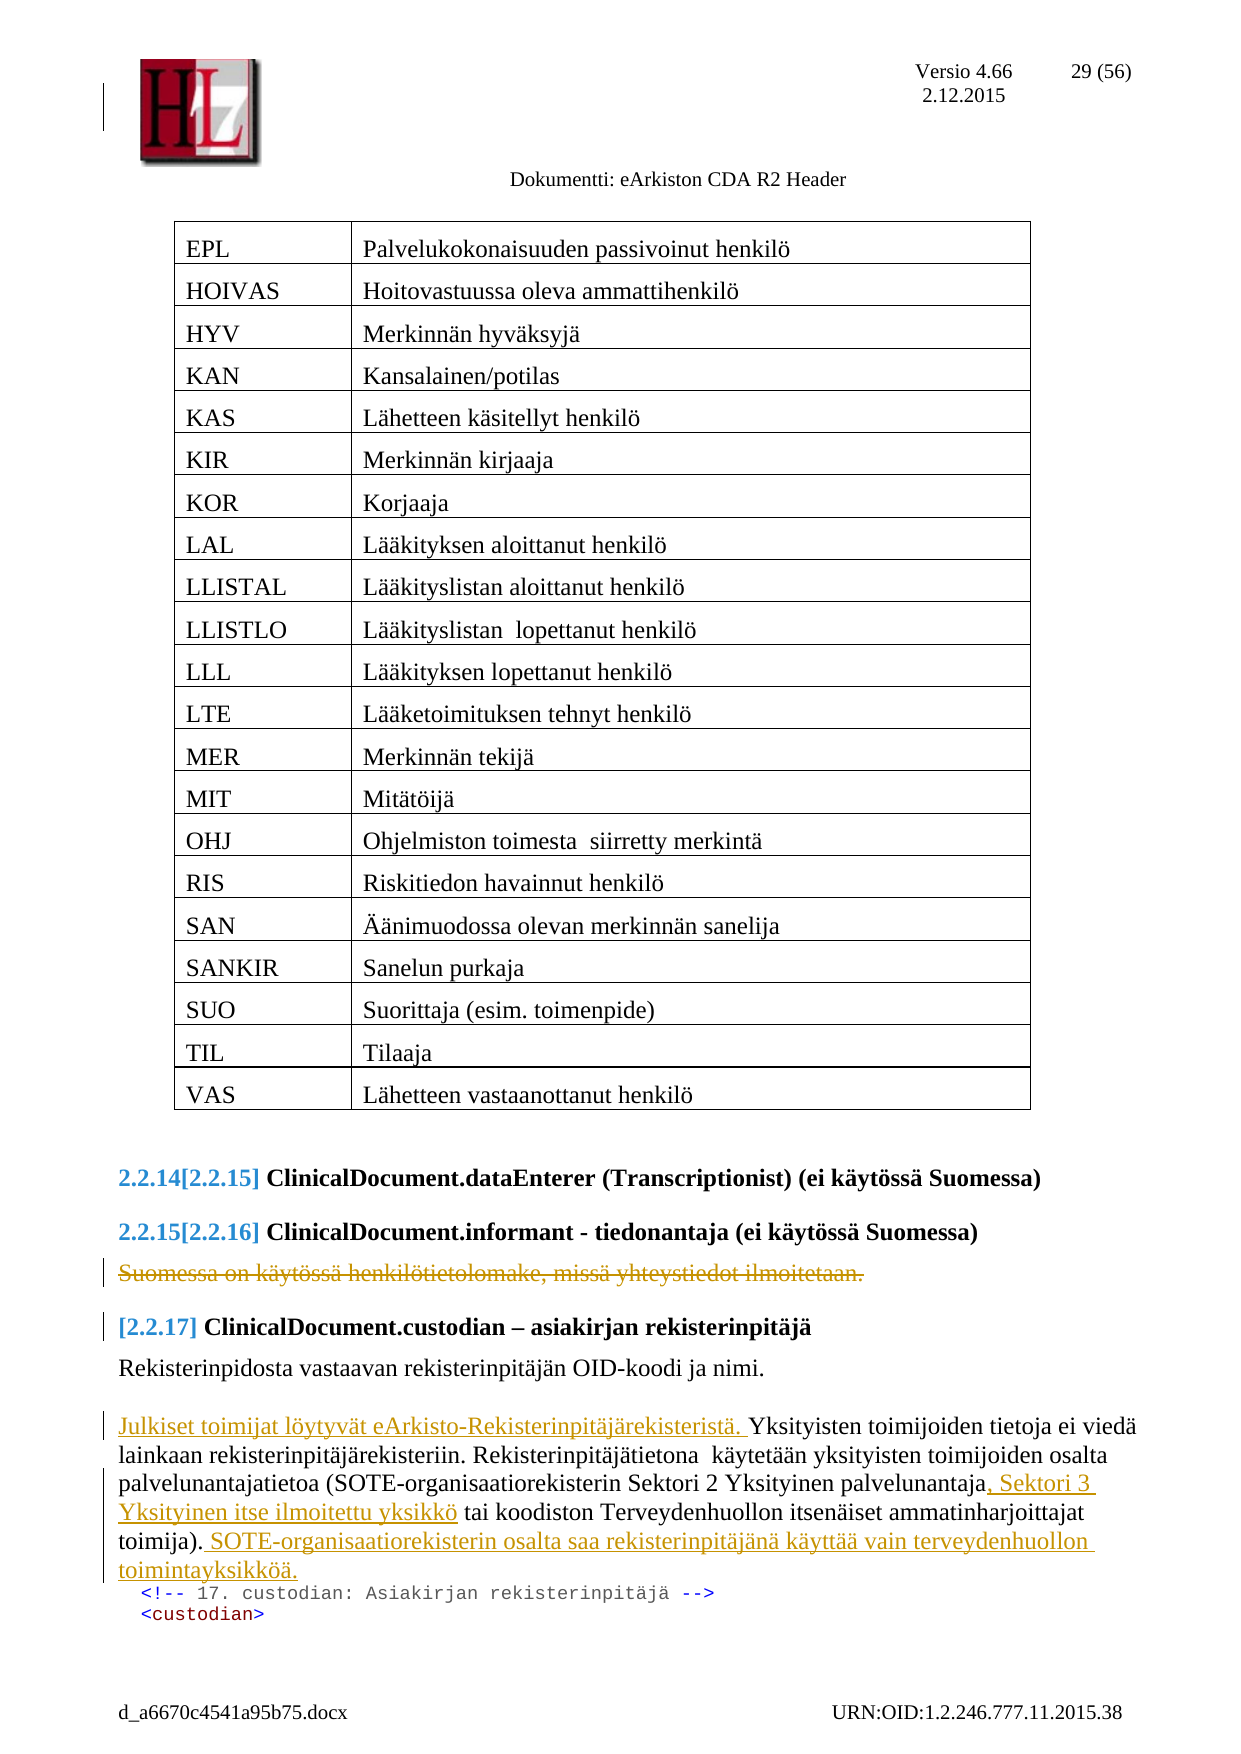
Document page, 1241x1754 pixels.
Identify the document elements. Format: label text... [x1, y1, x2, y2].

table_cell Lääketoimituksen tehnyt henkilö [352, 687, 1030, 728]
picture [140, 59, 263, 167]
table_cell HOIVAS [175, 264, 351, 305]
table_cell Merkinnän kirjaaja [352, 433, 1030, 474]
table_cell Lähetteen vastaanottanut henkilö [352, 1068, 1030, 1109]
table_cell KAN [175, 349, 351, 390]
table_cell Lääkityslistan aloittanut henkilö [352, 560, 1030, 601]
table_cell SUO [175, 983, 351, 1024]
subtitle ClinicalDocument.informant - tiedonantaja (ei käytössä Suomessa) [118, 1217, 1152, 1246]
table_cell Korjaaja [352, 475, 1030, 517]
table_cell MER [175, 729, 351, 770]
table_cell Lääkityksen lopettanut henkilö [352, 645, 1030, 686]
table_cell Riskitiedon havainnut henkilö [352, 856, 1030, 897]
table_cell LLL [175, 645, 351, 686]
table_cell Lääkityslistan lopettanut henkilö [352, 602, 1030, 643]
table_cell EPL [175, 222, 351, 263]
text <!-- 17. custodian: Asiakirjan rekisterinpitäjä --> [118, 1583, 1152, 1605]
table_cell Kansalainen/potilas [352, 349, 1030, 390]
table_cell Suorittaja (esim. toimenpide) [352, 983, 1030, 1024]
table_cell Merkinnän hyväksyjä [352, 306, 1030, 347]
table_cell LAL [175, 518, 351, 559]
text <custodian> [118, 1605, 1152, 1626]
subtitle ClinicalDocument.custodian – asiakirjan rekisterinpitäjä [118, 1312, 1152, 1341]
table_cell MIT [175, 771, 351, 813]
table_cell HYV [175, 306, 351, 347]
table_cell Hoitovastuussa oleva ammattihenkilö [352, 264, 1030, 305]
table_cell Mitätöijä [352, 771, 1030, 813]
table_cell LLISTLO [175, 602, 351, 643]
table_cell KAS [175, 391, 351, 432]
table_cell SANKIR [175, 941, 351, 982]
table_cell KOR [175, 475, 351, 517]
text Yksityisten toimijoiden tietoja ei viedä lainkaan rekisterinpitäjärekisteriin. Rekisterinpitäjätietona käytetään yksityisten toimijoiden osalta palvelunantajatietoa (SOTE-organisaatiorekisterin Sektori 2 Yksityinen palvelunantaja tai koodiston Terveydenhuollon itsenäiset ammatinharjoittajat toimija). [118, 1411, 1152, 1583]
table_cell Lähetteen käsitellyt henkilö [352, 391, 1030, 432]
table_cell OHJ [175, 814, 351, 855]
table_cell Sanelun purkaja [352, 941, 1030, 982]
table_cell VAS [175, 1068, 351, 1109]
table_cell Tilaaja [352, 1025, 1030, 1066]
table_cell Palvelukokonaisuuden passivoinut henkilö [352, 222, 1030, 263]
subtitle ClinicalDocument.dataEnterer (Transcriptionist) (ei käytössä Suomessa) [118, 1163, 1152, 1192]
table_cell LLISTAL [175, 560, 351, 601]
table_cell LTE [175, 687, 351, 728]
table_cell Merkinnän tekijä [352, 729, 1030, 770]
table_cell TIL [175, 1025, 351, 1066]
text Rekisterinpidosta vastaavan rekisterinpitäjän OID-koodi ja nimi. [118, 1353, 1152, 1382]
table_cell SAN [175, 898, 351, 939]
table_cell RIS [175, 856, 351, 897]
table_cell Lääkityksen aloittanut henkilö [352, 518, 1030, 559]
table_cell KIR [175, 433, 351, 474]
table_cell Äänimuodossa olevan merkinnän sanelija [352, 898, 1030, 939]
table_cell Ohjelmiston toimesta siirretty merkintä [352, 814, 1030, 855]
